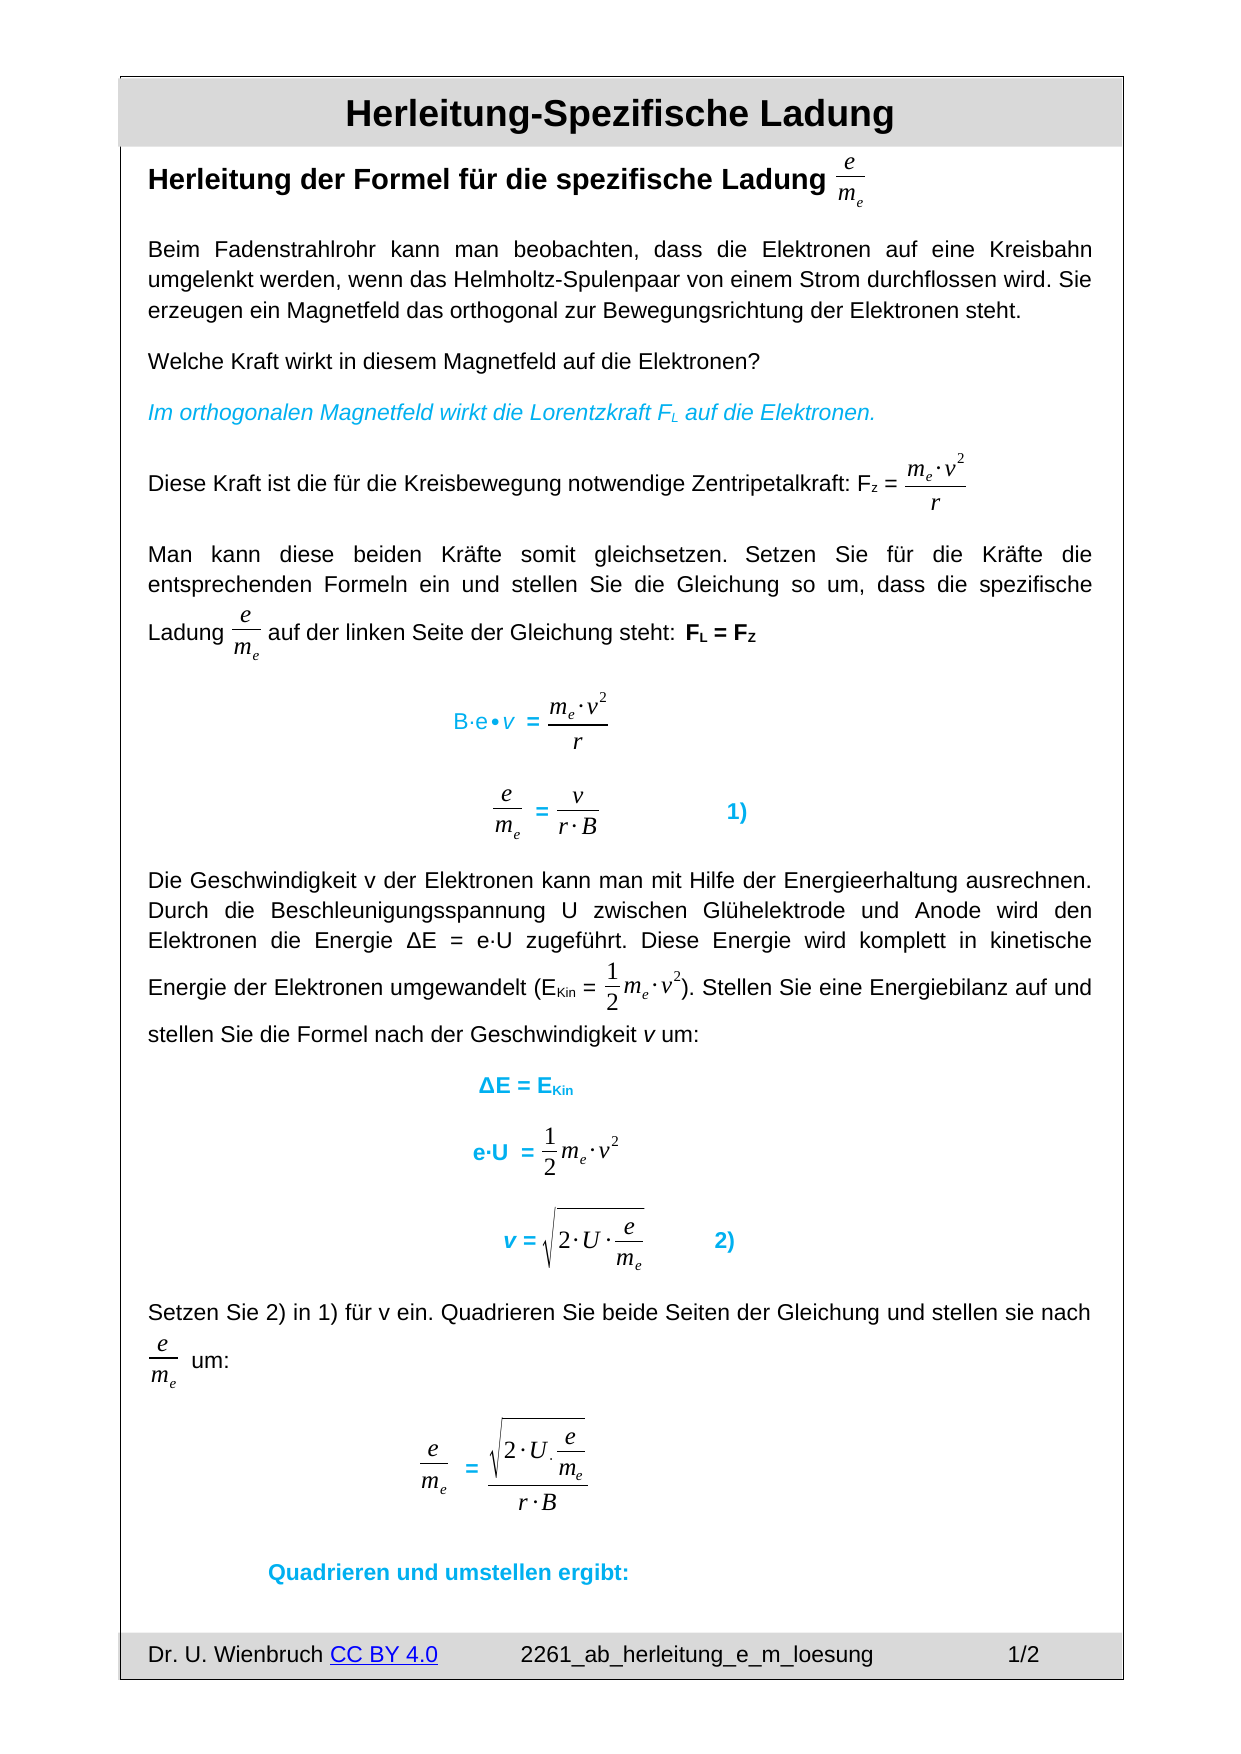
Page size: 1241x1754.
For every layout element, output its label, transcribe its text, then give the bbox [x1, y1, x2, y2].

text e∙U = [148, 1123, 1093, 1182]
list v = 2) [268, 1206, 1093, 1274]
text Die Geschwindigkeit v der Elektronen kann man mit Hilfe der Energieerhaltung ausrechnen. Durch die Beschleunigungsspannung U zwischen Glühelektrode und Anode wird den Elektronen die Energie ΔE = e∙U zugeführt. Diese Energie wird komplett in kinetische Energie der Elektronen umgewandelt (EKin = ). Stellen Sie eine Energiebilanz auf und stellen Sie die Formel nach der Geschwindigkeit v um: [148, 867, 1093, 1047]
text Diese Kraft ist die für die Kreisbewegung notwendige Zentripetalkraft: Fz = [148, 450, 1093, 516]
text ΔE = EKin [148, 1072, 1093, 1098]
text Im orthogonalen Magnetfeld wirkt die Lorentzkraft FL auf die Elektronen. [148, 399, 1093, 425]
text Man kann diese beiden Kräfte somit gleichsetzen. Setzen Sie für die Kräfte die entsprechenden Formeln ein und stellen Sie die Gleichung so um, dass die spezifische Ladung auf der linken Seite der Gleichung steht: FL = FZ [148, 541, 1093, 664]
text Welche Kraft wirkt in diesem Magnetfeld auf die Elektronen? [148, 348, 1093, 374]
text Setzen Sie 2) in 1) für v ein. Quadrieren Sie beide Seiten der Gleichung und stellen sie nach um: [148, 1299, 1093, 1392]
text Herleitung der Formel für die spezifische Ladung [148, 148, 1093, 210]
text Beim Fadenstrahlrohr kann man beobachten, dass die Elektronen auf eine Kreisbahn umgelenkt werden, wenn das Helmholtz-Spulenpaar von einem Strom durchflossen wird. Sie erzeugen ein Magnetfeld das orthogonal zur Bewegungsrichtung der Elektronen steht. [148, 236, 1093, 323]
list = [268, 1417, 1093, 1516]
text B∙e∙v = [148, 688, 1093, 755]
list Quadrieren und umstellen ergibt: [268, 1559, 1093, 1586]
text = 1) [148, 780, 1093, 842]
